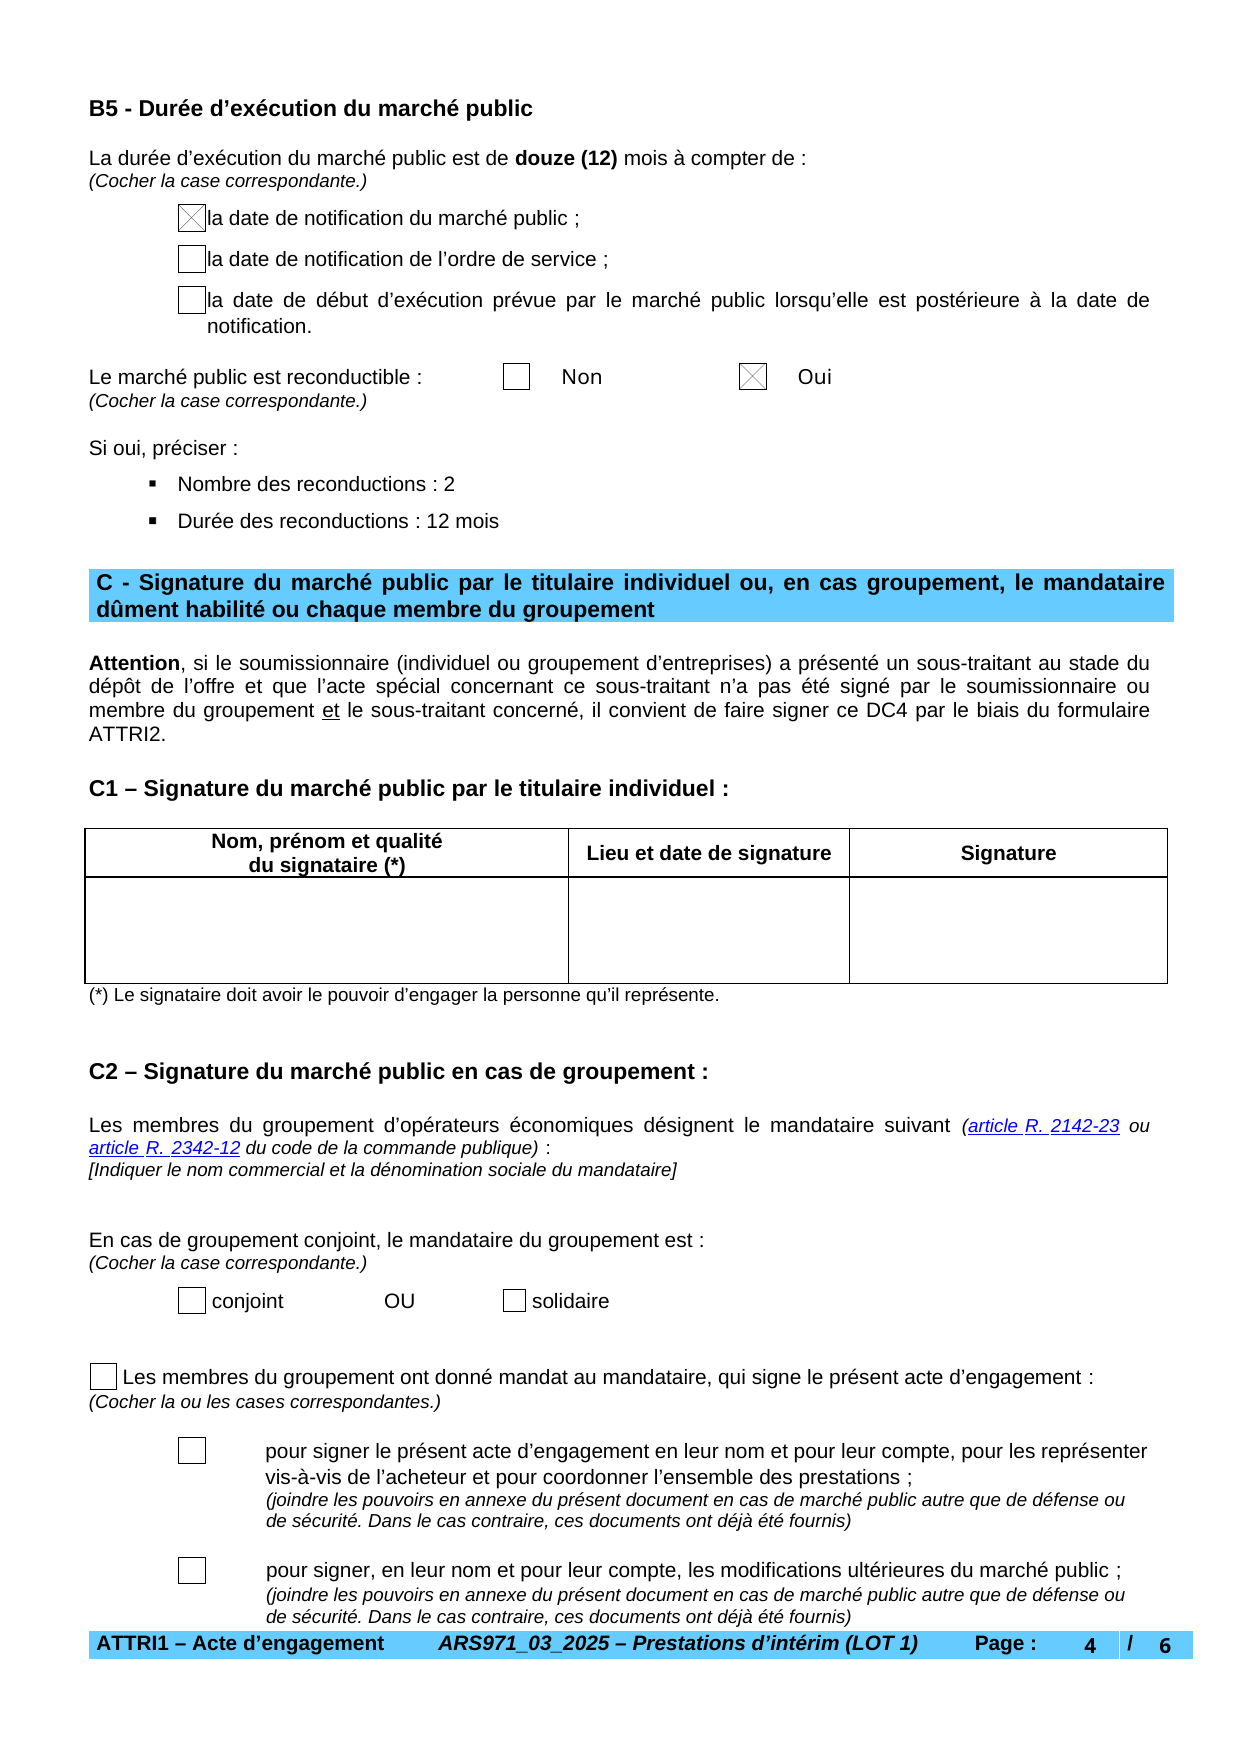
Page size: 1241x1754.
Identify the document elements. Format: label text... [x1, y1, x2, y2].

table_header Nom, prénom et qualité du signataire (*) [86, 829, 568, 876]
text En cas de groupement conjoint, le mandataire du groupement est : [89, 1228, 1152, 1252]
table_header Lieu et date de signature [569, 829, 849, 876]
text la date de notification du marché public ; [148, 203, 1152, 232]
text Les membres du groupement ont donné mandat au mandataire, qui signe le présent acte d’engagement : [89, 1362, 1152, 1391]
table_header C - Signature du marché public par le titulaire individuel ou, en cas groupement, le mandataire dûment habilité ou chaque membre du groupement [89, 569, 1174, 622]
text (*) Le signataire doit avoir le pouvoir d’engager la personne qu’il représente. [89, 984, 1152, 1005]
text Si oui, préciser : [89, 436, 1152, 460]
text (joindre les pouvoirs en annexe du présent document en cas de marché public autre que de défense ou de sécurité. Dans le cas contraire, ces documents ont déjà été fournis) [266, 1488, 1152, 1532]
text Attention, si le soumissionnaire (individuel ou groupement d’entreprises) a présenté un sous-traitant au stade du dépôt de l’offre et que l’acte spécial concernant ce sous-traitant n’a pas été signé par le soumissionnaire ou membre du groupement et le sous-traitant concerné, il convient de faire signer ce DC4 par le biais du formulaire ATTRI2. [89, 650, 1152, 746]
text conjoint OU solidaire [89, 1286, 1152, 1314]
text La durée d’exécution du marché public est de douze (12) mois à compter de : [89, 146, 1152, 169]
text C2 – Signature du marché public en cas de groupement : [89, 1058, 1152, 1084]
table_cell [569, 878, 849, 983]
table_cell [850, 878, 1167, 983]
text (Cocher la case correspondante.) [89, 390, 1152, 412]
text C1 – Signature du marché public par le titulaire individuel : [89, 775, 1152, 801]
text pour signer le présent acte d’engagement en leur nom et pour leur compte, pour les représenter vis-à-vis de l’acheteur et pour coordonner l’ensemble des prestations ; [89, 1436, 1152, 1488]
text (joindre les pouvoirs en annexe du présent document en cas de marché public autre que de défense ou de sécurité. Dans le cas contraire, ces documents ont déjà été fournis) [266, 1584, 1152, 1627]
list Nombre des reconductions : 2 [148, 472, 1152, 496]
text Le marché public est reconductible : Non Oui [89, 362, 739, 390]
text Le marché public est reconductible : Non Oui [766, 362, 1152, 390]
text (Cocher la case correspondante.) [89, 169, 1152, 191]
table_header Signature [850, 829, 1167, 876]
text (Cocher la ou les cases correspondantes.) [89, 1391, 1152, 1412]
list Durée des reconductions : 12 mois [148, 509, 1152, 533]
text (Cocher la case correspondante.) [89, 1252, 1152, 1273]
table_cell [86, 878, 568, 983]
text la date de notification de l’ordre de service ; [148, 244, 1152, 273]
text la date de début d’exécution prévue par le marché public lorsqu’elle est postérieure à la date de notification. [148, 285, 1152, 338]
text Les membres du groupement d’opérateurs économiques désignent le mandataire suivant (article R. 2142-23 ou article R. 2342-12 du code de la commande publique) : [89, 1113, 1152, 1158]
subtitle B5 - Durée d’exécution du marché public [89, 95, 1152, 122]
text [Indiquer le nom commercial et la dénomination sociale du mandataire] [89, 1158, 1152, 1180]
text pour signer, en leur nom et pour leur compte, les modifications ultérieures du marché public ; [177, 1556, 1152, 1584]
